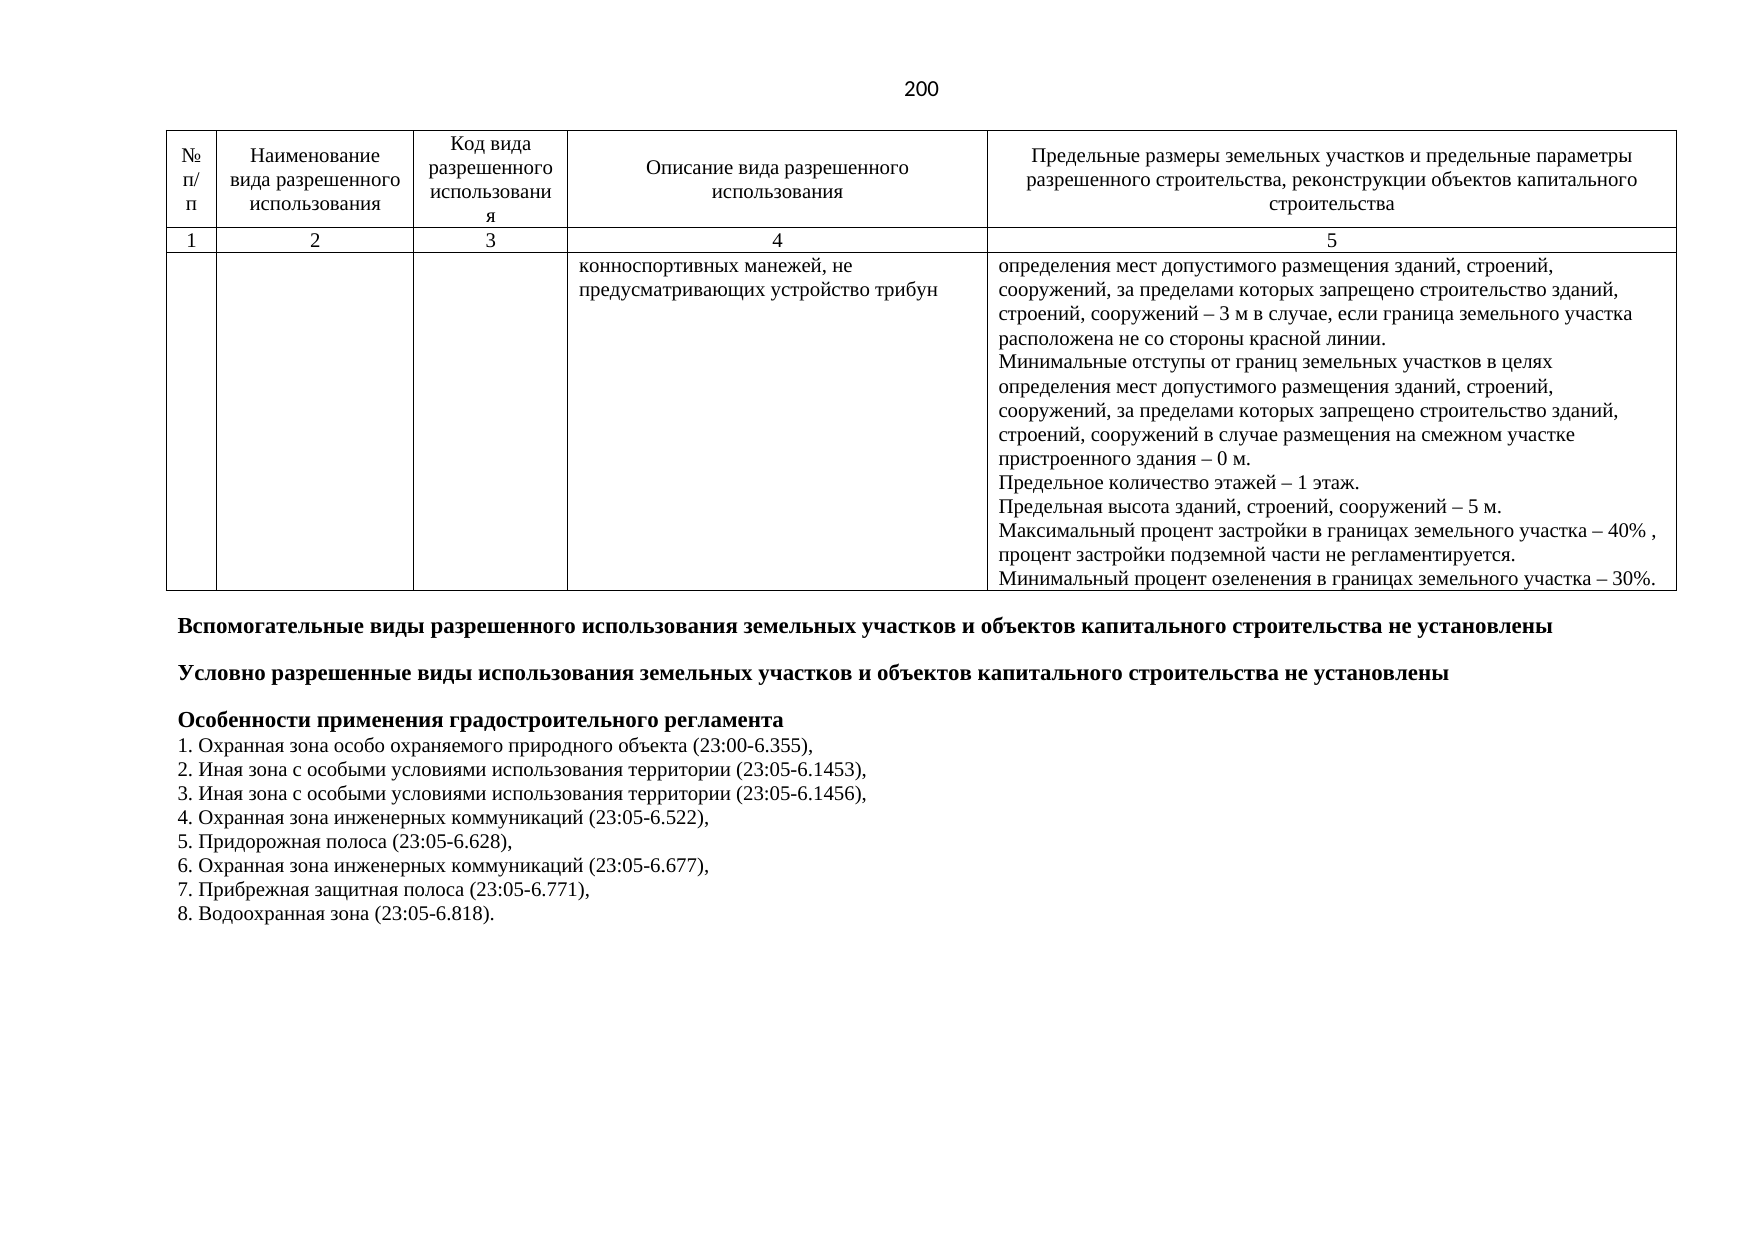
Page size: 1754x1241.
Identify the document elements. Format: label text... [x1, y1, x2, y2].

subtitle Особенности применения градостроительного регламента [177, 706, 1665, 733]
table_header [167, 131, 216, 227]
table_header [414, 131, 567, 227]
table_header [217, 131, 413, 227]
subtitle Вспомогательные виды разрешенного использования земельных участков и объектов капитального строительства не установлены [177, 612, 1665, 638]
subtitle Условно разрешенные виды использования земельных участков и объектов капитального строительства не установлены [177, 659, 1665, 686]
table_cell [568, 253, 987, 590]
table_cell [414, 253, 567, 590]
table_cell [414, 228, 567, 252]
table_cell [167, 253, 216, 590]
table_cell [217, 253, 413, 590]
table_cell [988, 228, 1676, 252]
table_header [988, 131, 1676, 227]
text 1. Охранная зона особо охраняемого природного объекта (23:00-6.355), 2. Иная зона с особыми условиями использования территории (23:05-6.1453), 3. Иная зона с особыми условиями использования территории (23:05-6.1456), 4. Охранная зона инженерных коммуникаций (23:05-6.522), 5. Придорожная полоса (23:05-6.628), 6. Охранная зона инженерных коммуникаций (23:05-6.677), 7. Прибрежная защитная полоса (23:05-6.771), 8. Водоохранная зона (23:05-6.818). [177, 733, 1665, 925]
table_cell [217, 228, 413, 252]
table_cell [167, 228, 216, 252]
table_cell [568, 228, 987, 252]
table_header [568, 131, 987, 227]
